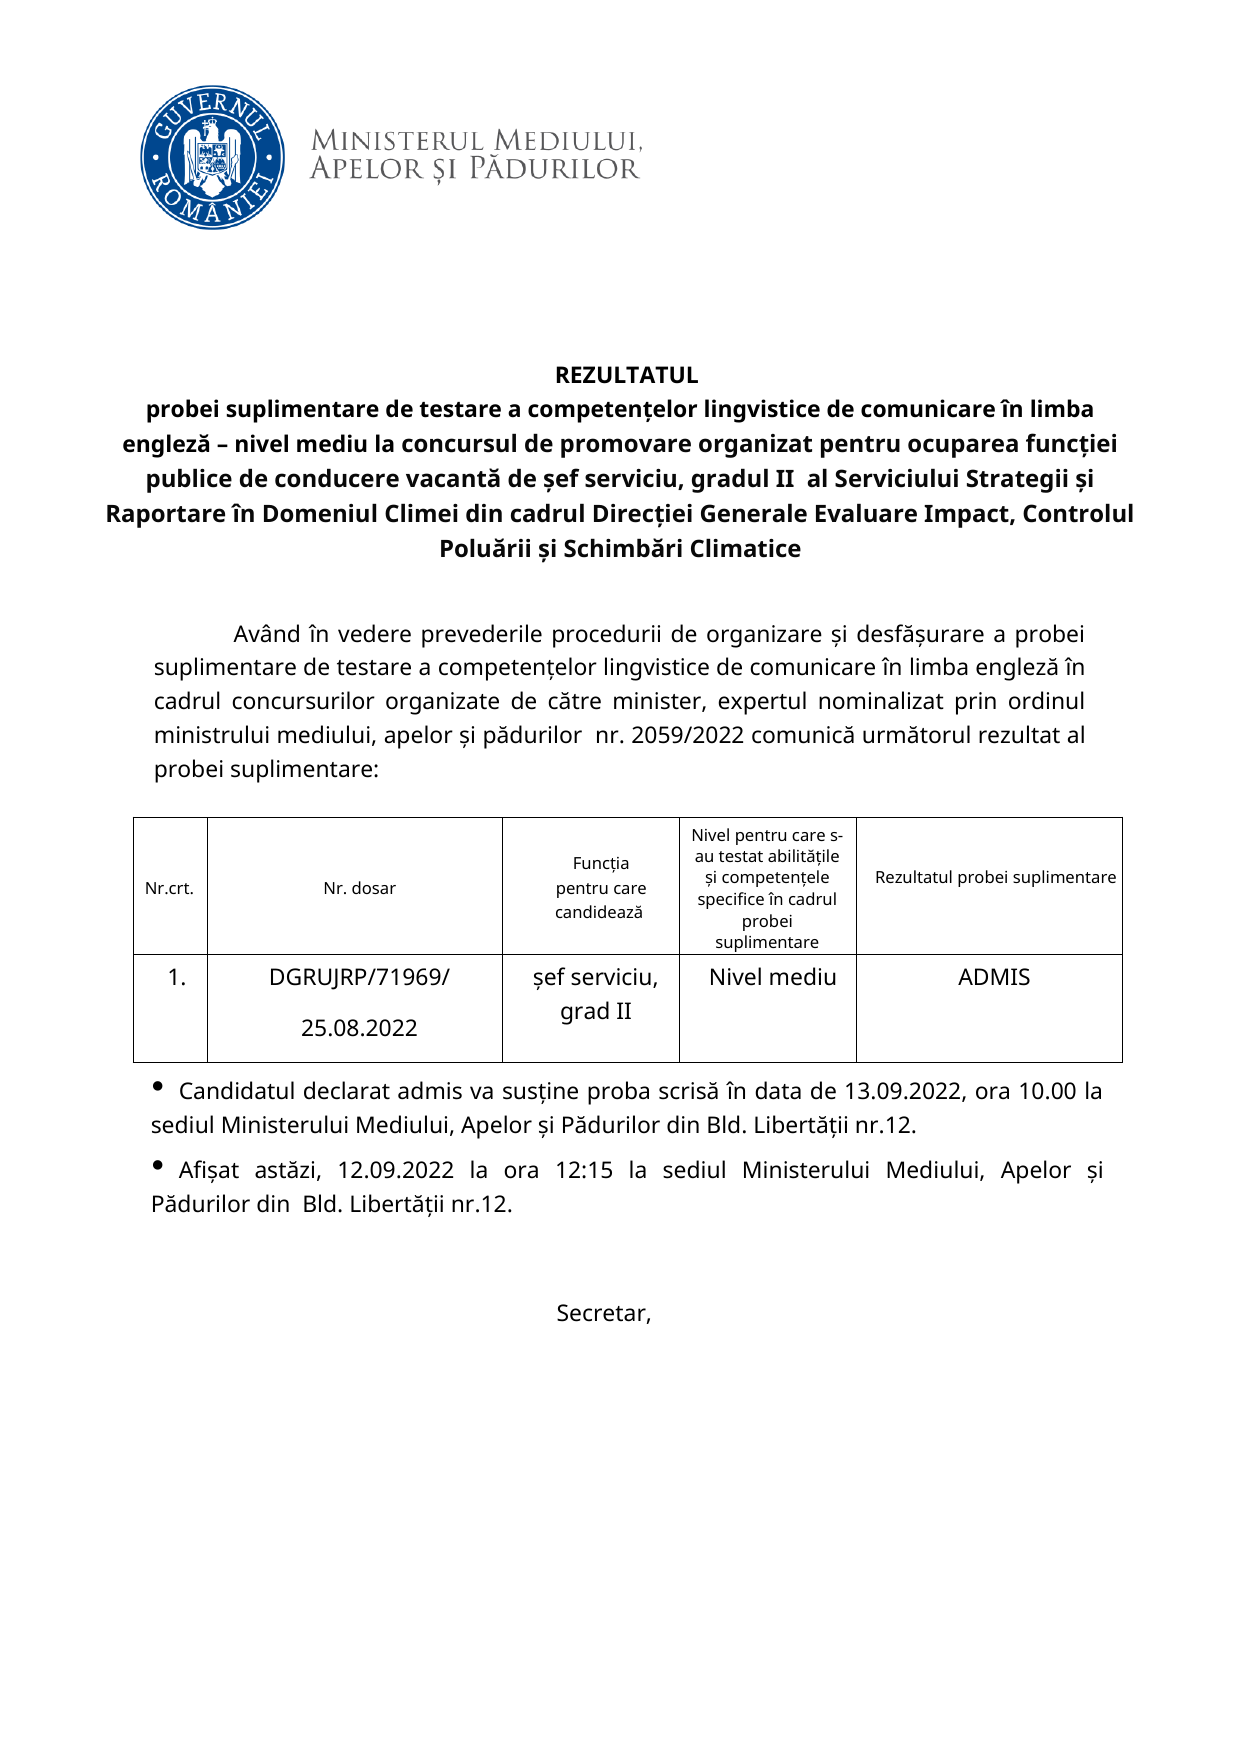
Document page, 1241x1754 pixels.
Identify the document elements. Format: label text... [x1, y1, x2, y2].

table_cell ADMIS [857, 955, 1122, 1062]
text Având în vedere prevederile procedurii de organizare și desfășurare a probei suplimentare de testare a competențelor lingvistice de comunicare în limba engleză în cadrul concursurilor organizate de către minister, expertul nominalizat prin ordinul ministrului mediului, apelor și pădurilor nr. 2059/2022 comunică următorul rezultat al probei suplimentare: [114, 617, 1087, 784]
text REZULTATUL [116, 359, 1137, 391]
table_header Rezultatul probei suplimentare [857, 818, 1122, 954]
text probei suplimentare de testare a competențelor lingvistice de comunicare în limba engleză – nivel mediu la concursul de promovare organizat pentru ocuparea funcției publice de conducere vacantă de șef serviciu, gradul II al Serviciului Strategii și Raportare în Domeniul Climei din cadrul Direcției Generale Evaluare Impact, Controlul Poluării și Schimbări Climatice [103, 393, 1137, 565]
table_cell 1. [134, 955, 207, 1062]
table_cell Nivel mediu [680, 955, 856, 1062]
table_header Nivel pentru care s-au testat abilitățile și competențele specifice în cadrul probei suplimentare [680, 818, 856, 954]
list Afișat astăzi, 12.09.2022 la ora 12:15 la sediul Ministerului Mediului, Apelor și Pădurilor din Bld. Libertății nr.12. [151, 1142, 1105, 1220]
picture [137, 82, 668, 230]
table_header Funcția pentru care candidează [503, 818, 679, 954]
table_cell șef serviciu, grad II [503, 955, 679, 1062]
table_header Nr. dosar [208, 818, 502, 954]
table_header Nr.crt. [134, 818, 207, 954]
table_cell DGRUJRP/71969/ 25.08.2022 [208, 955, 502, 1062]
list Candidatul declarat admis va susține proba scrisă în data de 13.09.2022, ora 10.00 la sediul Ministerului Mediului, Apelor și Pădurilor din Bld. Libertății nr.12. [151, 1063, 1105, 1140]
text Secretar, [103, 1297, 1105, 1328]
